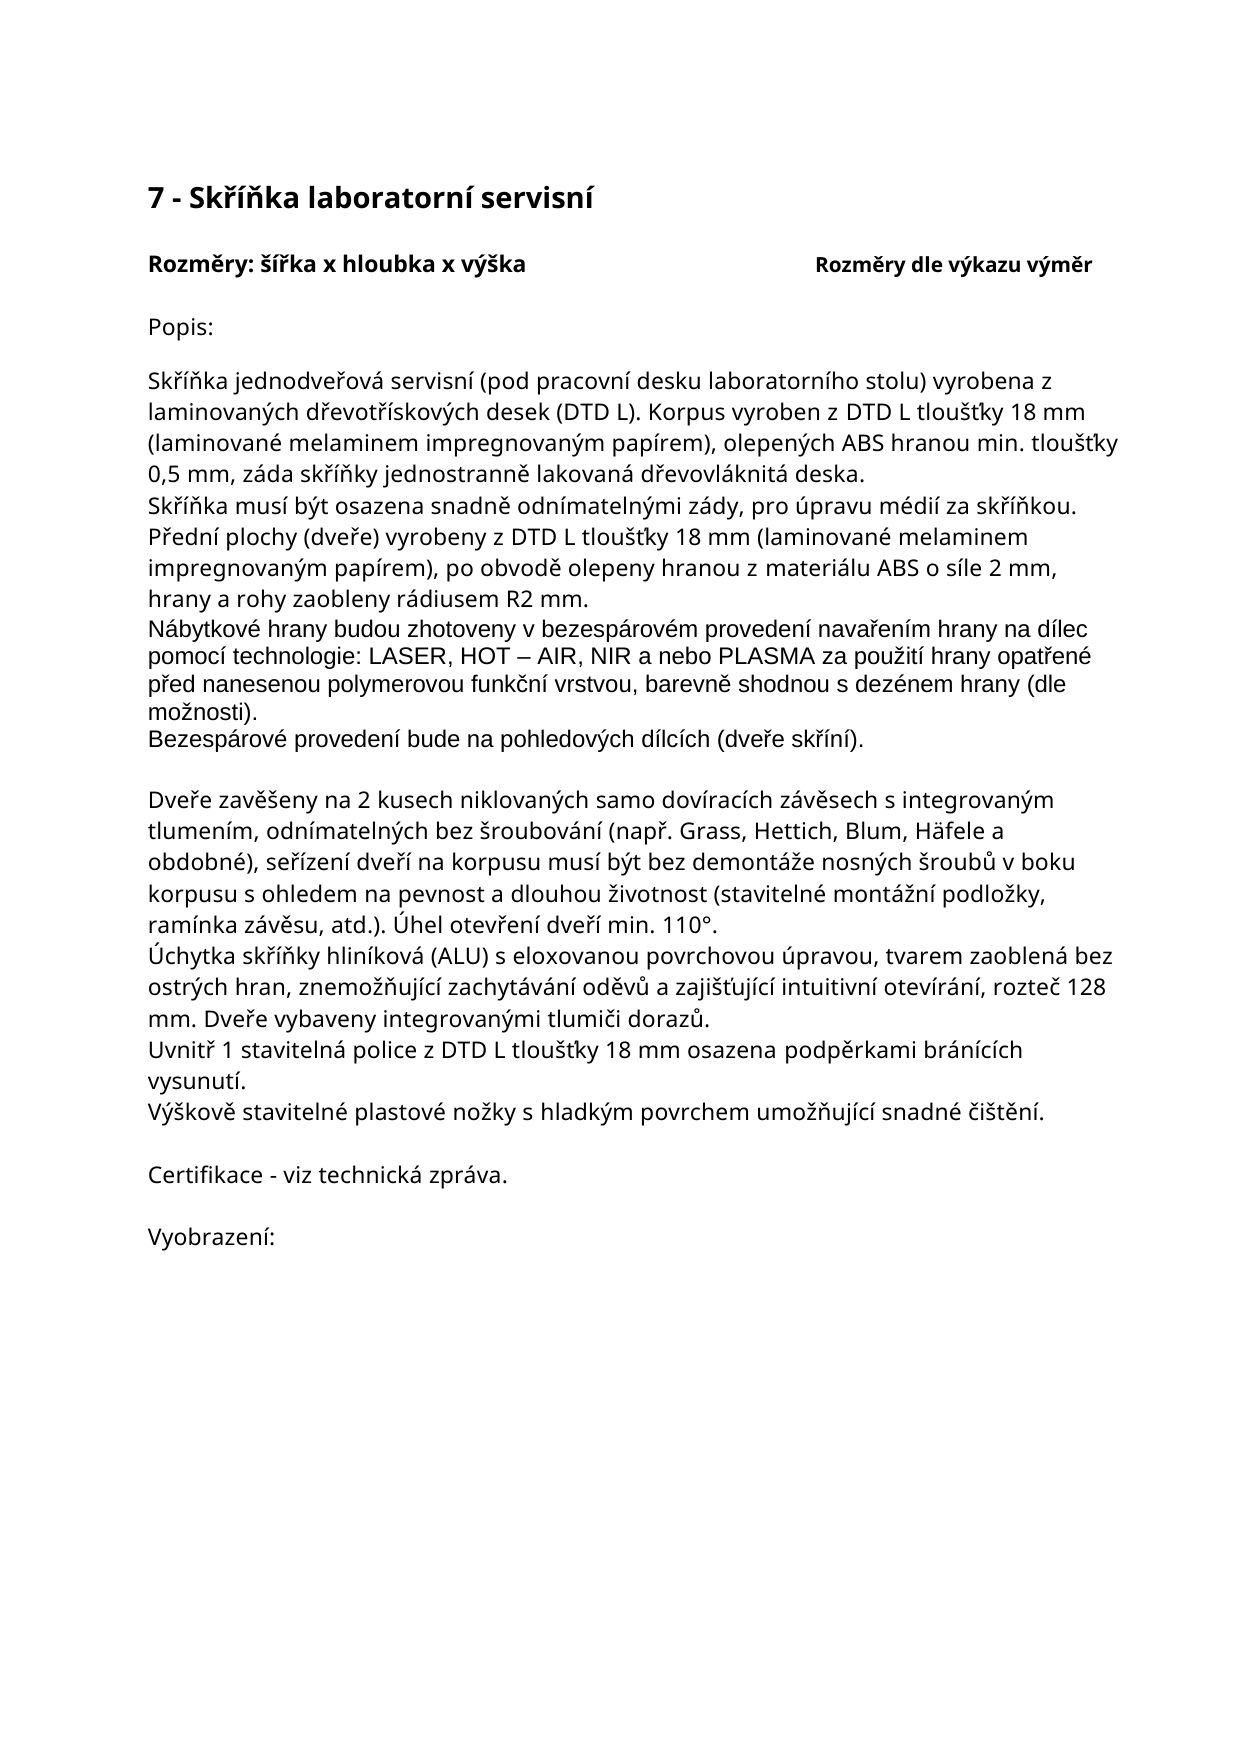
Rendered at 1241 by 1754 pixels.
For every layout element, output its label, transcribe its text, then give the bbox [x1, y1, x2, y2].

text Nábytkové hrany budou zhotoveny v bezespárovém provedení navařením hrany na dílec pomocí technologie: LASER, HOT – AIR, NIR a nebo PLASMA za použití hrany opatřené před nanesenou polymerovou funkční vrstvou, barevně shodnou s dezénem hrany (dle možnosti). [148, 614, 1122, 725]
text Bezespárové provedení bude na pohledových dílcích (dveře skříní). [148, 725, 1122, 753]
text Certifikace - viz technická zpráva. [148, 1159, 1122, 1190]
text 7 - Skříňka laboratorní servisní [148, 177, 1122, 217]
text Popis: [148, 311, 1122, 342]
text Přední plochy (dveře) vyrobeny z DTD L tloušťky 18 mm (laminované melaminem impregnovaným papírem), po obvodě olepeny hranou z materiálu ABS o síle 2 mm, hrany a rohy zaobleny rádiusem R2 mm. [148, 521, 1122, 614]
text Dveře zavěšeny na 2 kusech niklovaných samo dovíracích závěsech s integrovaným tlumením, odnímatelných bez šroubování (např. Grass, Hettich, Blum, Häfele a obdobné), seřízení dveří na korpusu musí být bez demontáže nosných šroubů v boku korpusu s ohledem na pevnost a dlouhou životnost (stavitelné montážní podložky, ramínka závěsu, atd.). Úhel otevření dveří min. 110°. [148, 784, 1122, 940]
text Vyobrazení: [148, 1221, 1122, 1253]
text Uvnitř 1 stavitelná police z DTD L tloušťky 18 mm osazena podpěrkami bránících vysunutí. [148, 1034, 1122, 1096]
text Skříňka musí být osazena snadně odnímatelnými zády, pro úpravu médií za skříňkou. [148, 489, 1122, 521]
text Výškově stavitelné plastové nožky s hladkým povrchem umožňující snadné čištění. [148, 1096, 1122, 1128]
text Skříňka jednodveřová servisní (pod pracovní desku laboratorního stolu) vyrobena z laminovaných dřevotřískových desek (DTD L). Korpus vyroben z DTD L tloušťky 18 mm (laminované melaminem impregnovaným papírem), olepených ABS hranou min. tloušťky 0,5 mm, záda skříňky jednostranně lakovaná dřevovláknitá deska. [148, 364, 1122, 489]
text Rozměry: šířka x hloubka x výška Rozměry dle výkazu výměr [148, 248, 1122, 279]
text Úchytka skříňky hliníková (ALU) s eloxovanou povrchovou úpravou, tvarem zaoblená bez ostrých hran, znemožňující zachytávání oděvů a zajišťující intuitivní otevírání, rozteč 128 mm. Dveře vybaveny integrovanými tlumiči dorazů. [148, 940, 1122, 1034]
